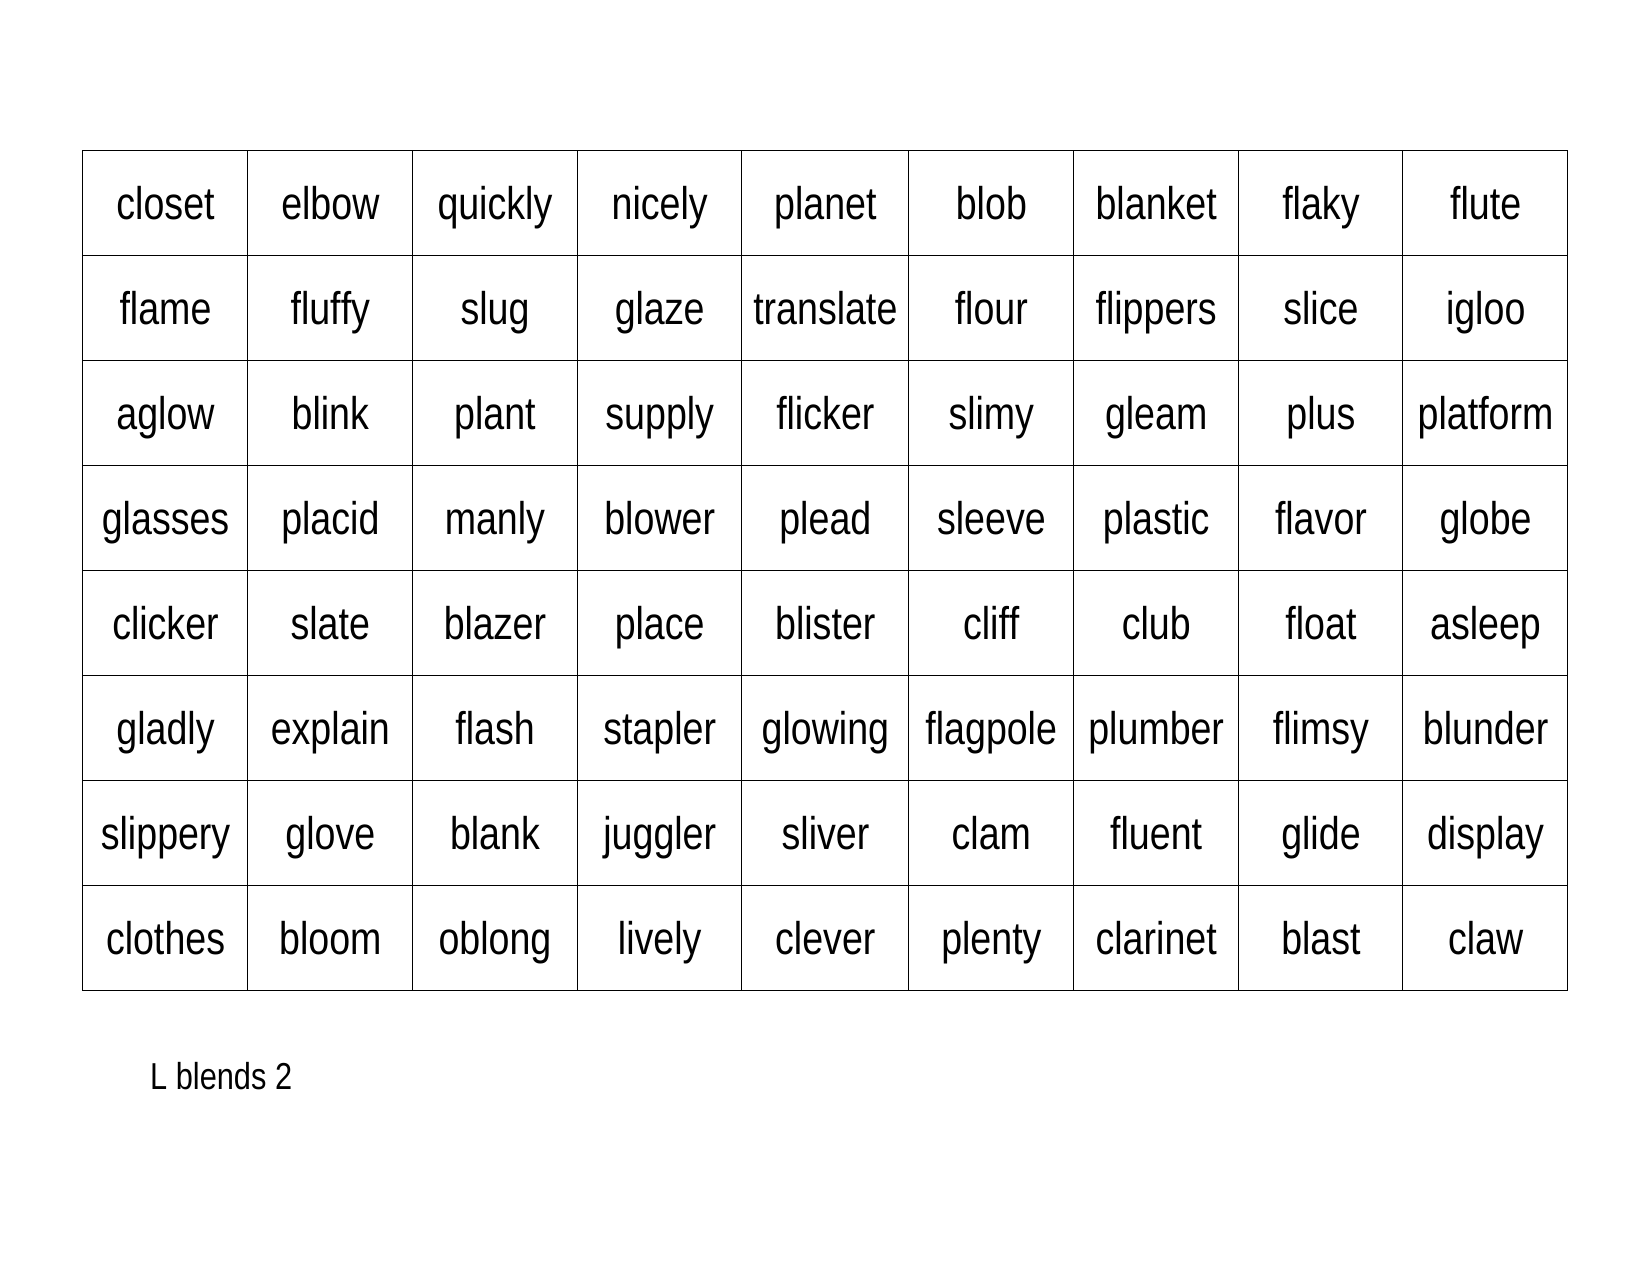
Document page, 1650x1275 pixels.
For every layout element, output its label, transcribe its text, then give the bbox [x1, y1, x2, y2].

table_cell glove [248, 781, 412, 885]
table_cell flicker [742, 361, 908, 465]
table_cell flimsy [1239, 676, 1402, 780]
table_cell club [1074, 571, 1238, 675]
table_header elbow [248, 151, 412, 255]
table_cell clothes [83, 886, 247, 990]
table_header planet [742, 151, 908, 255]
table_cell supply [578, 361, 741, 465]
table_cell fluent [1074, 781, 1238, 885]
table_cell blast [1239, 886, 1402, 990]
table_cell asleep [1403, 571, 1567, 675]
table_cell flavor [1239, 466, 1402, 570]
table_cell plus [1239, 361, 1402, 465]
table_header closet [83, 151, 247, 255]
table_cell blower [578, 466, 741, 570]
table_cell glide [1239, 781, 1402, 885]
table_cell explain [248, 676, 412, 780]
table_cell blank [413, 781, 577, 885]
table_cell sleeve [909, 466, 1073, 570]
table_cell plenty [909, 886, 1073, 990]
table_header flute [1403, 151, 1567, 255]
table_cell slate [248, 571, 412, 675]
table_cell flippers [1074, 256, 1238, 360]
table_cell plastic [1074, 466, 1238, 570]
table_cell blunder [1403, 676, 1567, 780]
table_cell gleam [1074, 361, 1238, 465]
table_cell stapler [578, 676, 741, 780]
table_cell lively [578, 886, 741, 990]
table_cell claw [1403, 886, 1567, 990]
table_cell clicker [83, 571, 247, 675]
table_cell glaze [578, 256, 741, 360]
table_cell translate [742, 256, 908, 360]
table_cell sliver [742, 781, 908, 885]
table_cell blister [742, 571, 908, 675]
table_cell cliff [909, 571, 1073, 675]
table_cell flash [413, 676, 577, 780]
table_cell flagpole [909, 676, 1073, 780]
table_cell fluffy [248, 256, 412, 360]
table_cell glowing [742, 676, 908, 780]
table_cell slug [413, 256, 577, 360]
text L blends 2 [150, 1054, 1500, 1097]
table_cell float [1239, 571, 1402, 675]
table_cell flame [83, 256, 247, 360]
table_cell clarinet [1074, 886, 1238, 990]
table_cell manly [413, 466, 577, 570]
table_header blob [909, 151, 1073, 255]
table_header nicely [578, 151, 741, 255]
table_cell slice [1239, 256, 1402, 360]
table_cell blink [248, 361, 412, 465]
table_cell aglow [83, 361, 247, 465]
table_cell slimy [909, 361, 1073, 465]
table_cell glasses [83, 466, 247, 570]
table_header flaky [1239, 151, 1402, 255]
table_cell display [1403, 781, 1567, 885]
table_cell plead [742, 466, 908, 570]
table_cell blazer [413, 571, 577, 675]
table_cell plumber [1074, 676, 1238, 780]
table_cell bloom [248, 886, 412, 990]
table_cell igloo [1403, 256, 1567, 360]
table_header blanket [1074, 151, 1238, 255]
table_cell juggler [578, 781, 741, 885]
table_cell oblong [413, 886, 577, 990]
table_cell gladly [83, 676, 247, 780]
table_cell platform [1403, 361, 1567, 465]
table_cell place [578, 571, 741, 675]
table_cell flour [909, 256, 1073, 360]
table_cell placid [248, 466, 412, 570]
table_cell clever [742, 886, 908, 990]
table_header quickly [413, 151, 577, 255]
table_cell clam [909, 781, 1073, 885]
table_cell globe [1403, 466, 1567, 570]
table_cell plant [413, 361, 577, 465]
table_cell slippery [83, 781, 247, 885]
